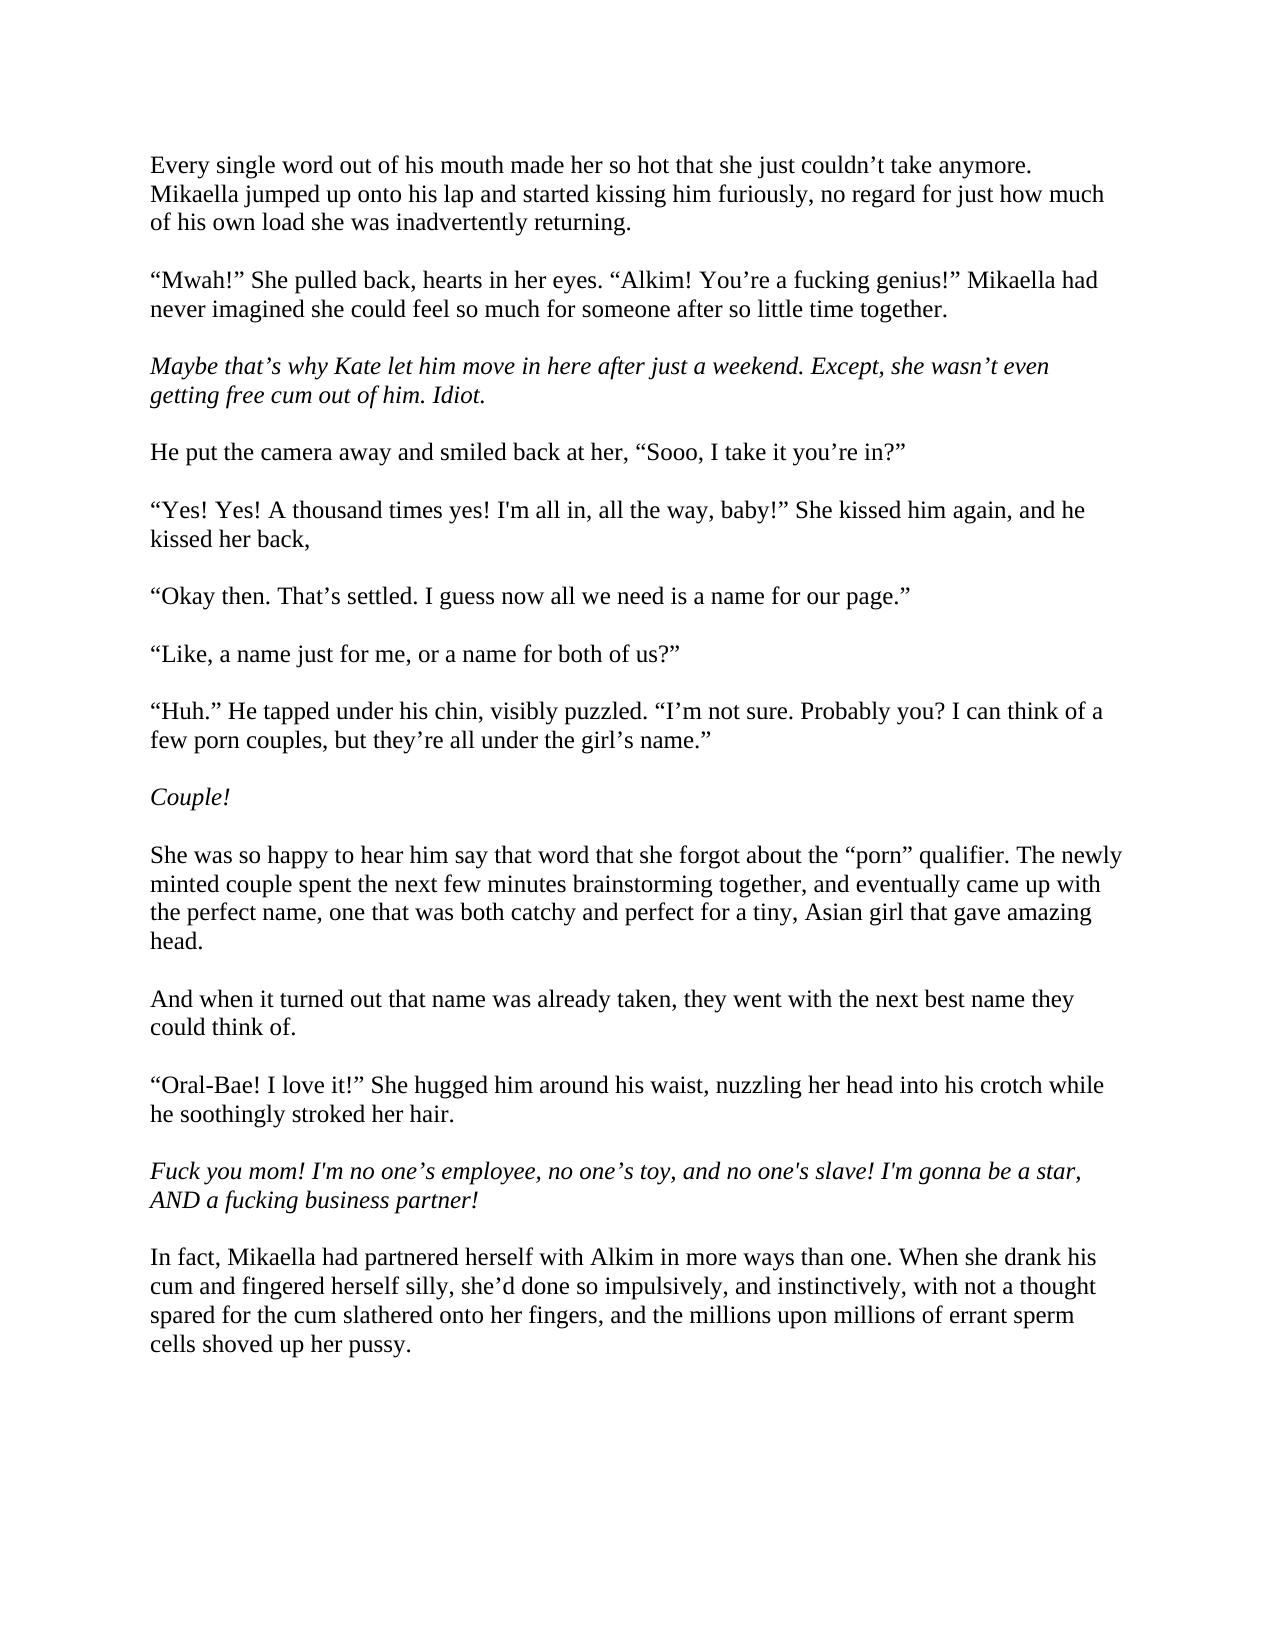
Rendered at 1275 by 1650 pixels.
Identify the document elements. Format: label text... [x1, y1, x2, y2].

text Couple! [150, 782, 1125, 811]
text “Yes! Yes! A thousand times yes! I'm all in, all the way, baby!” She kissed him again, and he kissed her back, [150, 495, 1125, 552]
text She was so happy to hear him say that word that she forgot about the “porn” qualifier. The newly minted couple spent the next few minutes brainstorming together, and eventually came up with the perfect name, one that was both catchy and perfect for a tiny, Asian girl that gave amazing head. [150, 840, 1125, 955]
text In fact, Mikaella had partnered herself with Alkim in more ways than one. When she drank his cum and fingered herself silly, she’d done so impulsively, and instinctively, with not a thought spared for the cum slathered onto her fingers, and the millions upon millions of errant sperm cells shoved up her pussy. [150, 1242, 1125, 1357]
text And when it turned out that name was already taken, they went with the next best name they could think of. [150, 984, 1125, 1041]
text “Mwah!” She pulled back, hearts in her eyes. “Alkim! You’re a fucking genius!” Mikaella had never imagined she could feel so much for someone after so little time together. [150, 265, 1125, 322]
text He put the camera away and smiled back at her, “Sooo, I take it you’re in?” [150, 437, 1125, 466]
text Every single word out of his mouth made her so hot that she just couldn’t take anymore. Mikaella jumped up onto his lap and started kissing him furiously, no regard for just how much of his own load she was inadvertently returning. [150, 150, 1125, 236]
text Maybe that’s why Kate let him move in here after just a weekend. Except, she wasn’t even getting free cum out of him. Idiot. [150, 351, 1125, 409]
text “Oral-Bae! I love it!” She hugged him around his waist, nuzzling her head into his crotch while he soothingly stroked her hair. [150, 1070, 1125, 1127]
text “Okay then. That’s settled. I guess now all we need is a name for our page.” [150, 581, 1125, 610]
text “Like, a name just for me, or a name for both of us?” [150, 639, 1125, 667]
text “Huh.” He tapped under his chin, visibly puzzled. “I’m not sure. Probably you? I can think of a few porn couples, but they’re all under the girl’s name.” [150, 696, 1125, 754]
text Fuck you mom! I'm no one’s employee, no one’s toy, and no one's slave! I'm gonna be a star, AND a fucking business partner! [150, 1156, 1125, 1214]
